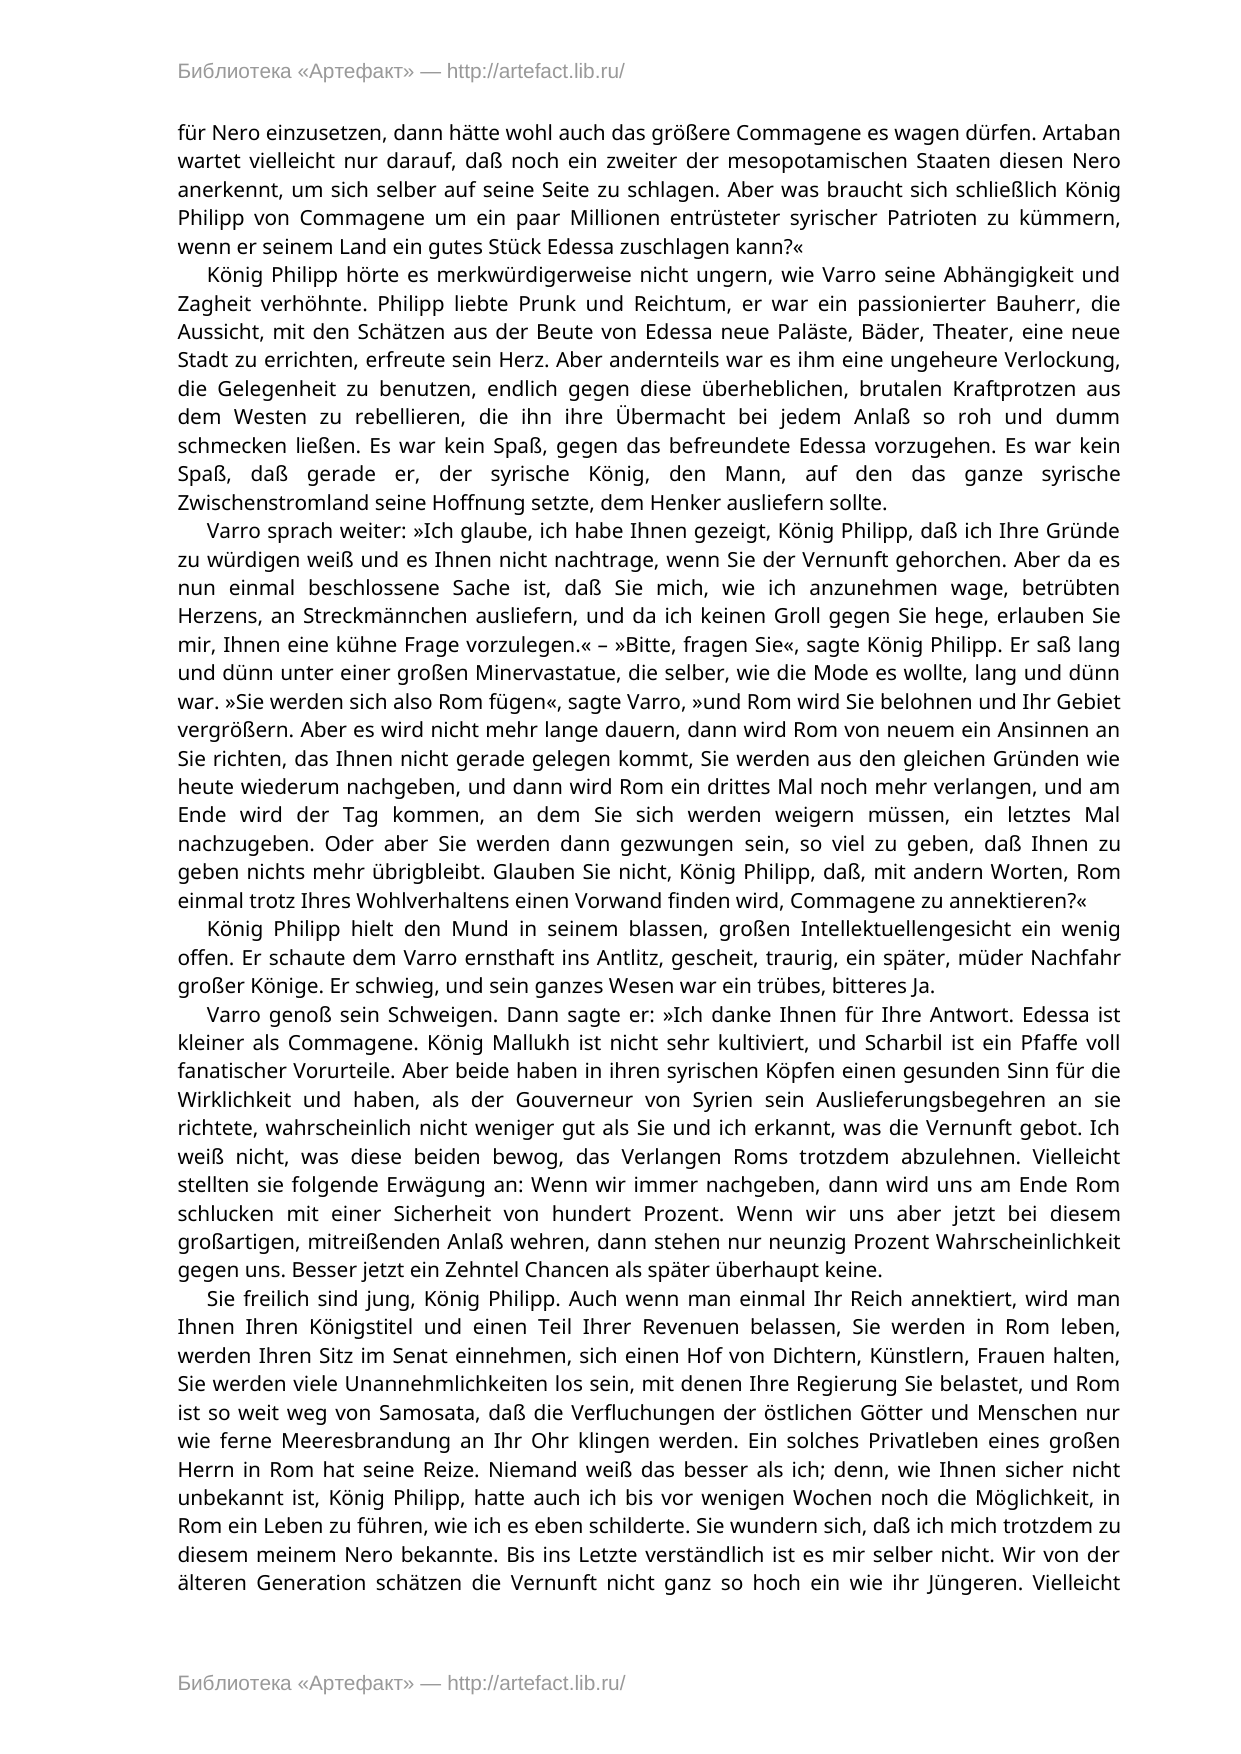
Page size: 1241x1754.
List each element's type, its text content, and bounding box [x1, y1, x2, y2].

text Varro sprach weiter: »Ich glaube, ich habe Ihnen gezeigt, König Philipp, daß ich Ihre Gründe zu würdigen weiß und es Ihnen nicht nachtrage, wenn Sie der Vernunft gehorchen. Aber da es nun einmal beschlossene Sache ist, daß Sie mich, wie ich anzunehmen wage, betrübten Herzens, an Streckmännchen ausliefern, und da ich keinen Groll gegen Sie hege, erlauben Sie mir, Ihnen eine kühne Frage vorzulegen.« – »Bitte, fragen Sie«, sagte König Philipp. Er saß lang und dünn unter einer großen Minervastatue, die selber, wie die Mode es wollte, lang und dünn war. »Sie werden sich also Rom fügen«, sagte Varro, »und Rom wird Sie belohnen und Ihr Gebiet vergrößern. Aber es wird nicht mehr lange dauern, dann wird Rom von neuem ein Ansinnen an Sie richten, das Ihnen nicht gerade gelegen kommt, Sie werden aus den gleichen Gründen wie heute wiederum nachgeben, und dann wird Rom ein drittes Mal noch mehr verlangen, und am Ende wird der Tag kommen, an dem Sie sich werden weigern müssen, ein letztes Mal nachzugeben. Oder aber Sie werden dann gezwungen sein, so viel zu geben, daß Ihnen zu geben nichts mehr übrigbleibt. Glauben Sie nicht, König Philipp, daß, mit andern Worten, Rom einmal trotz Ihres Wohlverhaltens einen Vorwand finden wird, Commagene zu annektieren?« [177, 516, 1122, 914]
text König Philipp hielt den Mund in seinem blassen, großen Intellektuellengesicht ein wenig offen. Er schaute dem Varro ernsthaft ins Antlitz, gescheit, traurig, ein später, müder Nachfahr großer Könige. Er schwieg, und sein ganzes Wesen war ein trübes, bitteres Ja. [177, 914, 1122, 1000]
text Varro genoß sein Schweigen. Dann sagte er: »Ich danke Ihnen für Ihre Antwort. Edessa ist kleiner als Commagene. König Mallukh ist nicht sehr kultiviert, und Scharbil ist ein Pfaffe voll fanatischer Vorurteile. Aber beide haben in ihren syrischen Köpfen einen gesunden Sinn für die Wirklichkeit und haben, als der Gouverneur von Syrien sein Auslieferungsbegehren an sie richtete, wahrscheinlich nicht weniger gut als Sie und ich erkannt, was die Vernunft gebot. Ich weiß nicht, was diese beiden bewog, das Verlangen Roms trotzdem abzulehnen. Vielleicht stellten sie folgende Erwägung an: Wenn wir immer nachgeben, dann wird uns am Ende Rom schlucken mit einer Sicherheit von hundert Prozent. Wenn wir uns aber jetzt bei diesem großartigen, mitreißenden Anlaß wehren, dann stehen nur neunzig Prozent Wahrscheinlichkeit gegen uns. Besser jetzt ein Zehntel Chancen als später überhaupt keine. [177, 1000, 1122, 1284]
text König Philipp hörte es merkwürdigerweise nicht ungern, wie Varro seine Abhängigkeit und Zagheit verhöhnte. Philipp liebte Prunk und Reichtum, er war ein passionierter Bauherr, die Aussicht, mit den Schätzen aus der Beute von Edessa neue Paläste, Bäder, Theater, eine neue Stadt zu errichten, erfreute sein Herz. Aber andernteils war es ihm eine ungeheure Verlockung, die Gelegenheit zu benutzen, endlich gegen diese überheblichen, brutalen Kraftprotzen aus dem Westen zu rebellieren, die ihn ihre Übermacht bei jedem Anlaß so roh und dumm schmecken ließen. Es war kein Spaß, gegen das befreundete Edessa vorzugehen. Es war kein Spaß, daß gerade er, der syrische König, den Mann, auf den das ganze syrische Zwischenstromland seine Hoffnung setzte, dem Henker ausliefern sollte. [177, 260, 1122, 516]
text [177, 118, 1122, 260]
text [177, 1284, 1122, 1597]
